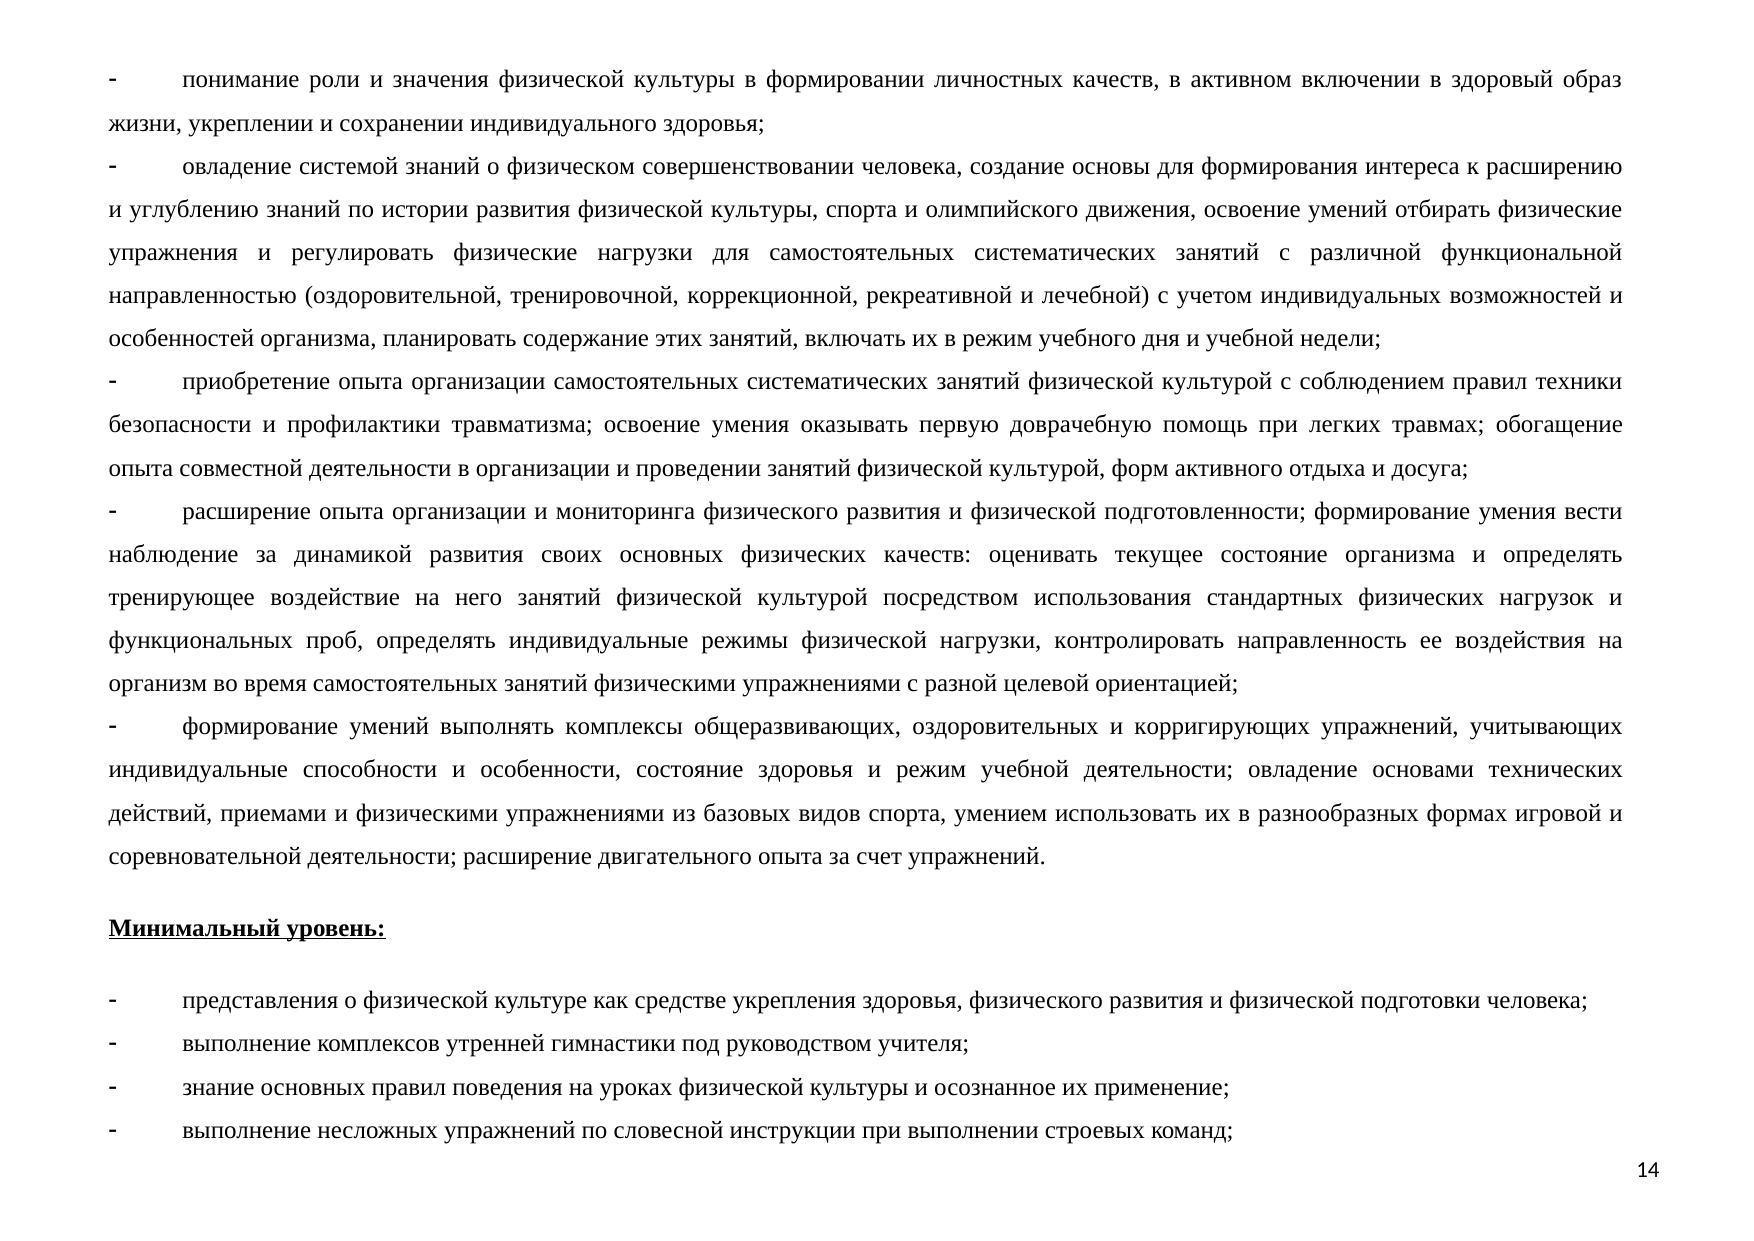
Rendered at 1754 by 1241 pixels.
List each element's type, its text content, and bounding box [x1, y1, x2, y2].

list знание основных правил поведения на уроках физической культуры и осознанное их применение; [108, 1072, 1624, 1100]
text Минимальный уровень: [108, 913, 1624, 942]
list расширение опыта организации и мониторинга физического развития и физической подготовленности; формирование умения вести наблюдение за динамикой развития своих основных физических качеств: оценивать текущее состояние организма и определять тренирующее воздействие на него занятий физической культурой посредством использования стандартных физических нагрузок и функциональных проб, определять индивидуальные режимы физической нагрузки, контролировать направленность ее воздействия на организм во время самостоятельных занятий физическими упражнениями с разной целевой ориентацией; [108, 496, 1624, 697]
list выполнение несложных упражнений по словесной инструкции при выполнении строевых команд; [108, 1115, 1624, 1143]
list понимание роли и значения физической культуры в формировании личностных качеств, в активном включении в здоровый образ жизни, укреплении и сохранении индивидуального здоровья; [108, 64, 1624, 136]
list выполнение комплексов утренней гимнастики под руководством учителя; [108, 1028, 1624, 1057]
list овладение системой знаний о физическом совершенствовании человека, создание основы для формирования интереса к расширению и углублению знаний по истории развития физической культуры, спорта и олимпийского движения, освоение умений отбирать физические упражнения и регулировать физические нагрузки для самостоятельных систематических занятий с различной функциональной направленностью (оздоровительной, тренировочной, коррекционной, рекреативной и лечебной) с учетом индивидуальных возможностей и особенностей организма, планировать содержание этих занятий, включать их в режим учебного дня и учебной недели; [108, 151, 1624, 352]
list представления о физической культуре как средстве укрепления здоровья, физического развития и физической подготовки человека; [108, 985, 1624, 1014]
list приобретение опыта организации самостоятельных систематических занятий физической культурой с соблюдением правил техники безопасности и профилактики травматизма; освоение умения оказывать первую доврачебную помощь при легких травмах; обогащение опыта совместной деятельности в организации и проведении занятий физической культурой, форм активного отдыха и досуга; [108, 366, 1624, 481]
list формирование умений выполнять комплексы общеразвивающих, оздоровительных и корригирующих упражнений, учитывающих индивидуальные способности и особенности, состояние здоровья и режим учебной деятельности; овладение основами технических действий, приемами и физическими упражнениями из базовых видов спорта, умением использовать их в разнообразных формах игровой и соревновательной деятельности; расширение двигательного опыта за счет упражнений. [108, 711, 1624, 869]
